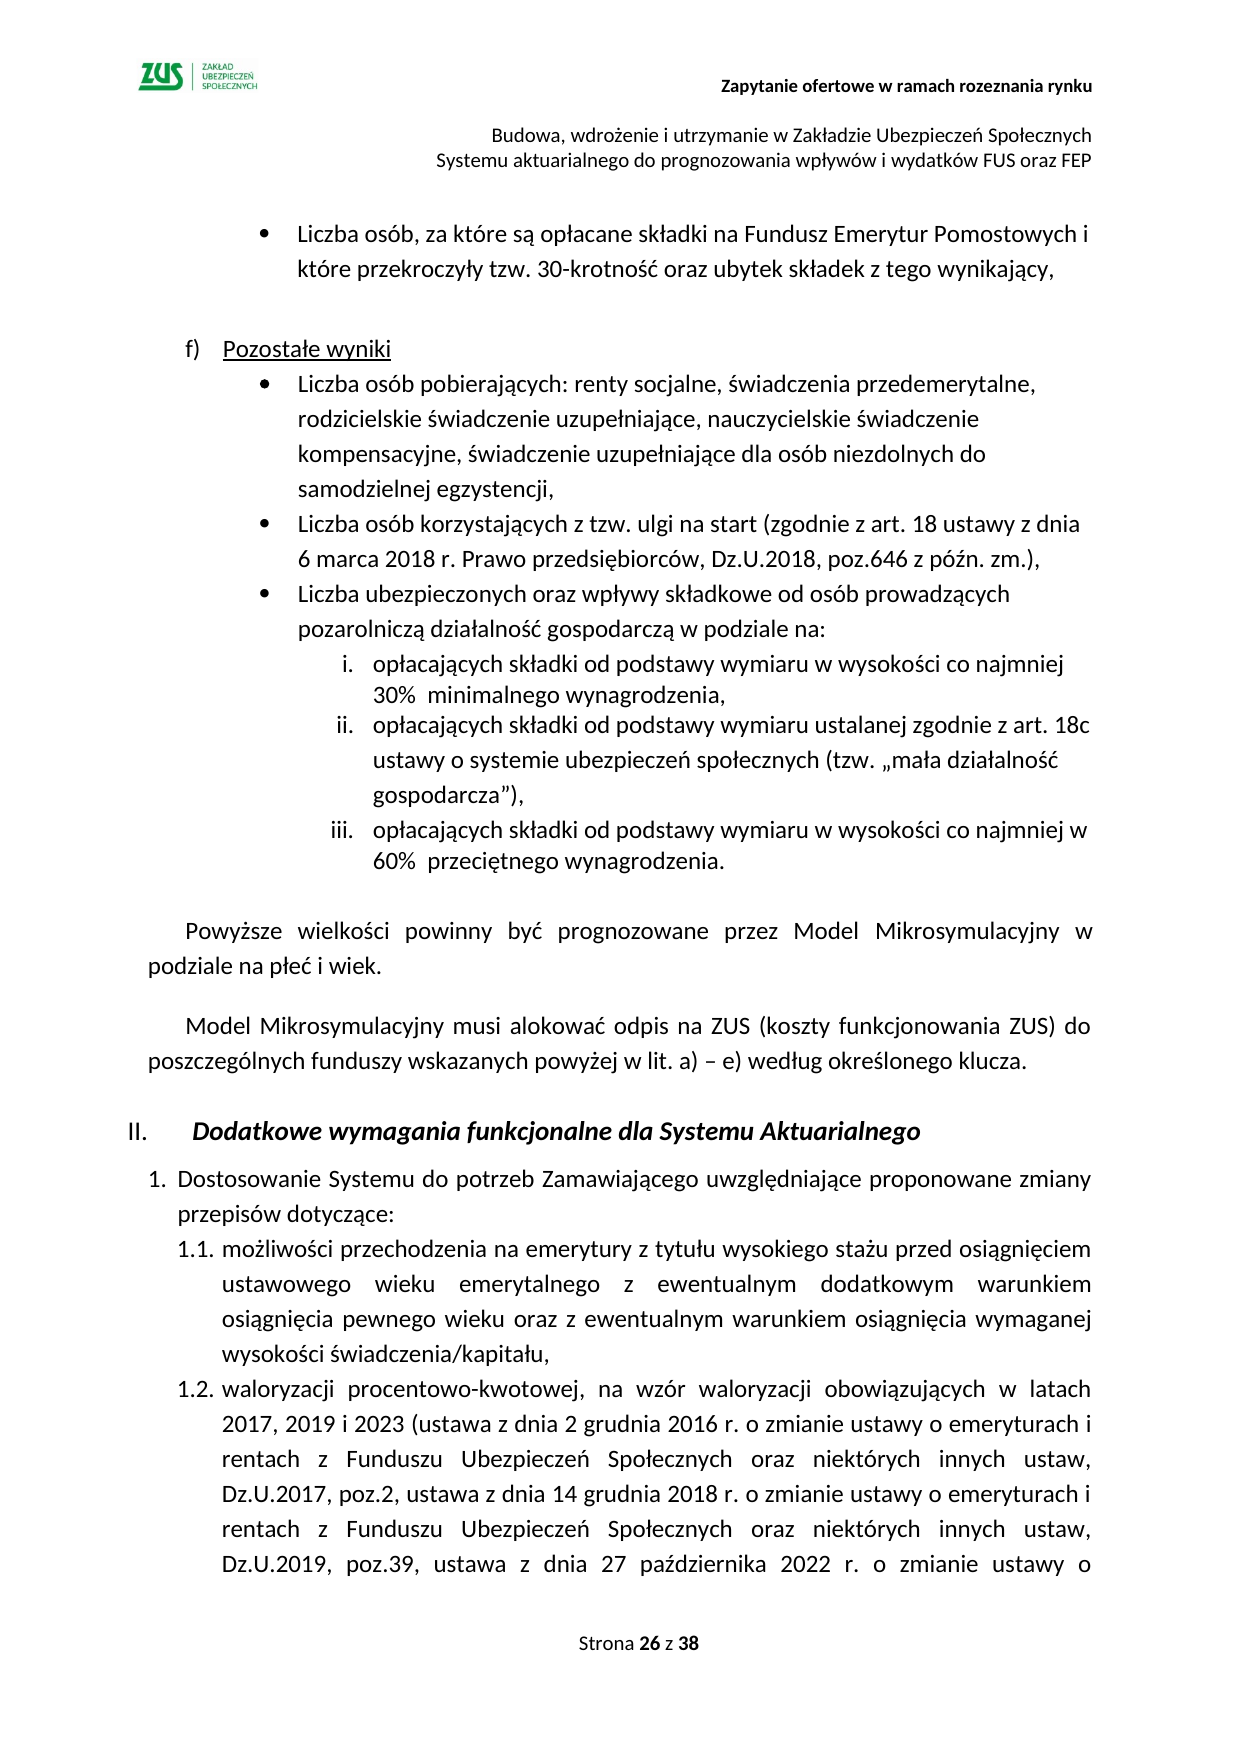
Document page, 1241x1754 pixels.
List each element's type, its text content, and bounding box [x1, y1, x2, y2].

list opłacających składki od podstawy wymiaru w wysokości co najmniej 30% minimalnego wynagrodzenia, [354, 648, 1092, 709]
list Liczba osób pobierających: renty socjalne, świadczenia przedemerytalne, rodzicielskie świadczenie uzupełniające, nauczycielskie świadczenie kompensacyjne, świadczenie uzupełniające dla osób niezdolnych do samodzielnej egzystencji, [260, 368, 1092, 504]
picture [136, 58, 259, 93]
list opłacających składki od podstawy wymiaru w wysokości co najmniej w 60% przeciętnego wynagrodzenia. [354, 814, 1092, 875]
text Powyższe wielkości powinny być prognozowane przez Model Mikrosymulacyjny w podziale na płeć i wiek. [148, 915, 1092, 981]
list Dostosowanie Systemu do potrzeb Zamawiającego uwzględniające proponowane zmiany przepisów dotyczące: [148, 1163, 1092, 1229]
list Liczba osób korzystających z tzw. ulgi na start (zgodnie z art. 18 ustawy z dnia 6 marca 2018 r. Prawo przedsiębiorców, Dz.U.2018, poz.646 z późn. zm.), [260, 508, 1092, 574]
subtitle Dodatkowe wymagania funkcjonalne dla Systemu Aktuarialnego [148, 1114, 1092, 1147]
list możliwości przechodzenia na emerytury z tytułu wysokiego stażu przed osiągnięciem ustawowego wieku emerytalnego z ewentualnym dodatkowym warunkiem osiągnięcia pewnego wieku oraz z ewentualnym warunkiem osiągnięcia wymaganej wysokości świadczenia/kapitału, [177, 1233, 1092, 1369]
text Model Mikrosymulacyjny musi alokować odpis na ZUS (koszty funkcjonowania ZUS) do poszczególnych funduszy wskazanych powyżej w lit. a) – e) według określonego klucza. [148, 1010, 1092, 1076]
list Pozostałe wyniki [185, 333, 1092, 364]
list Liczba ubezpieczonych oraz wpływy składkowe od osób prowadzących pozarolniczą działalność gospodarczą w podziale na: [260, 578, 1092, 644]
list Liczba osób, za które są opłacane składki na Fundusz Emerytur Pomostowych i które przekroczyły tzw. 30-krotność oraz ubytek składek z tego wynikający, [260, 218, 1092, 284]
list opłacających składki od podstawy wymiaru ustalanej zgodnie z art. 18c ustawy o systemie ubezpieczeń społecznych (tzw. „mała działalność gospodarcza”), [354, 709, 1092, 810]
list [177, 1373, 1092, 1579]
